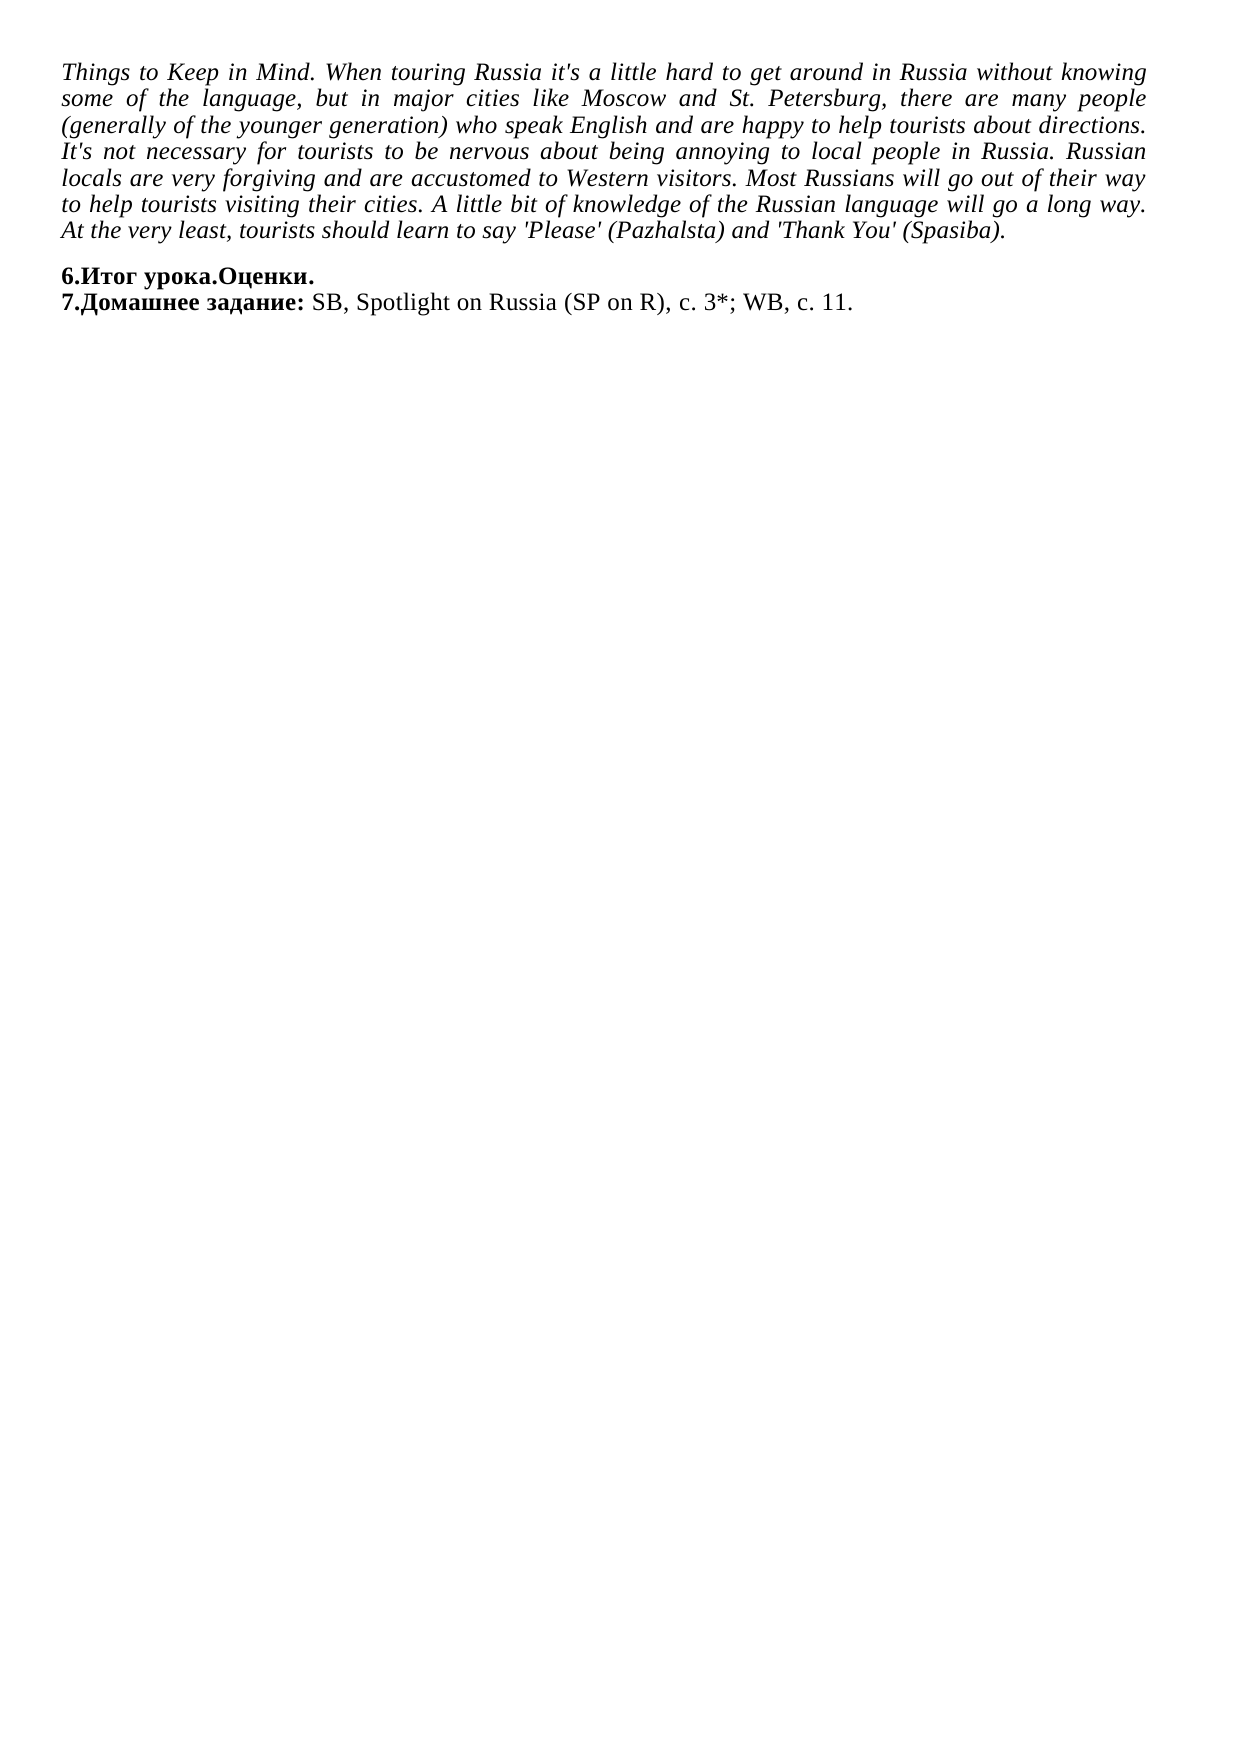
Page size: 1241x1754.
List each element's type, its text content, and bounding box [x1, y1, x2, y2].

text 6.Итог урока.Оценки. 7.Домашнее задание: SB, Spotlight on Russia (SP on R), с. 3*; WB, с. 11. [61, 263, 1149, 316]
text Things to Keep in Mind. When touring Russia it's a little hard to get around in Russia without knowing some of the language, but in major cities like Moscow and St. Petersburg, there are many people (generally of the younger generation) who speak English and are happy to help tourists about directions. It's not necessary for tourists to be nervous about being annoying to local people in Russia. Russian locals are very forgiving and are accustomed to Western visitors. Most Russians will go out of their way to help tourists visiting their cities. A little bit of knowledge of the Russian language will go a long way. At the very least, tourists should learn to say 'Please' (Pazhalsta) and 'Thank You' (Spasiba). [61, 59, 1149, 244]
